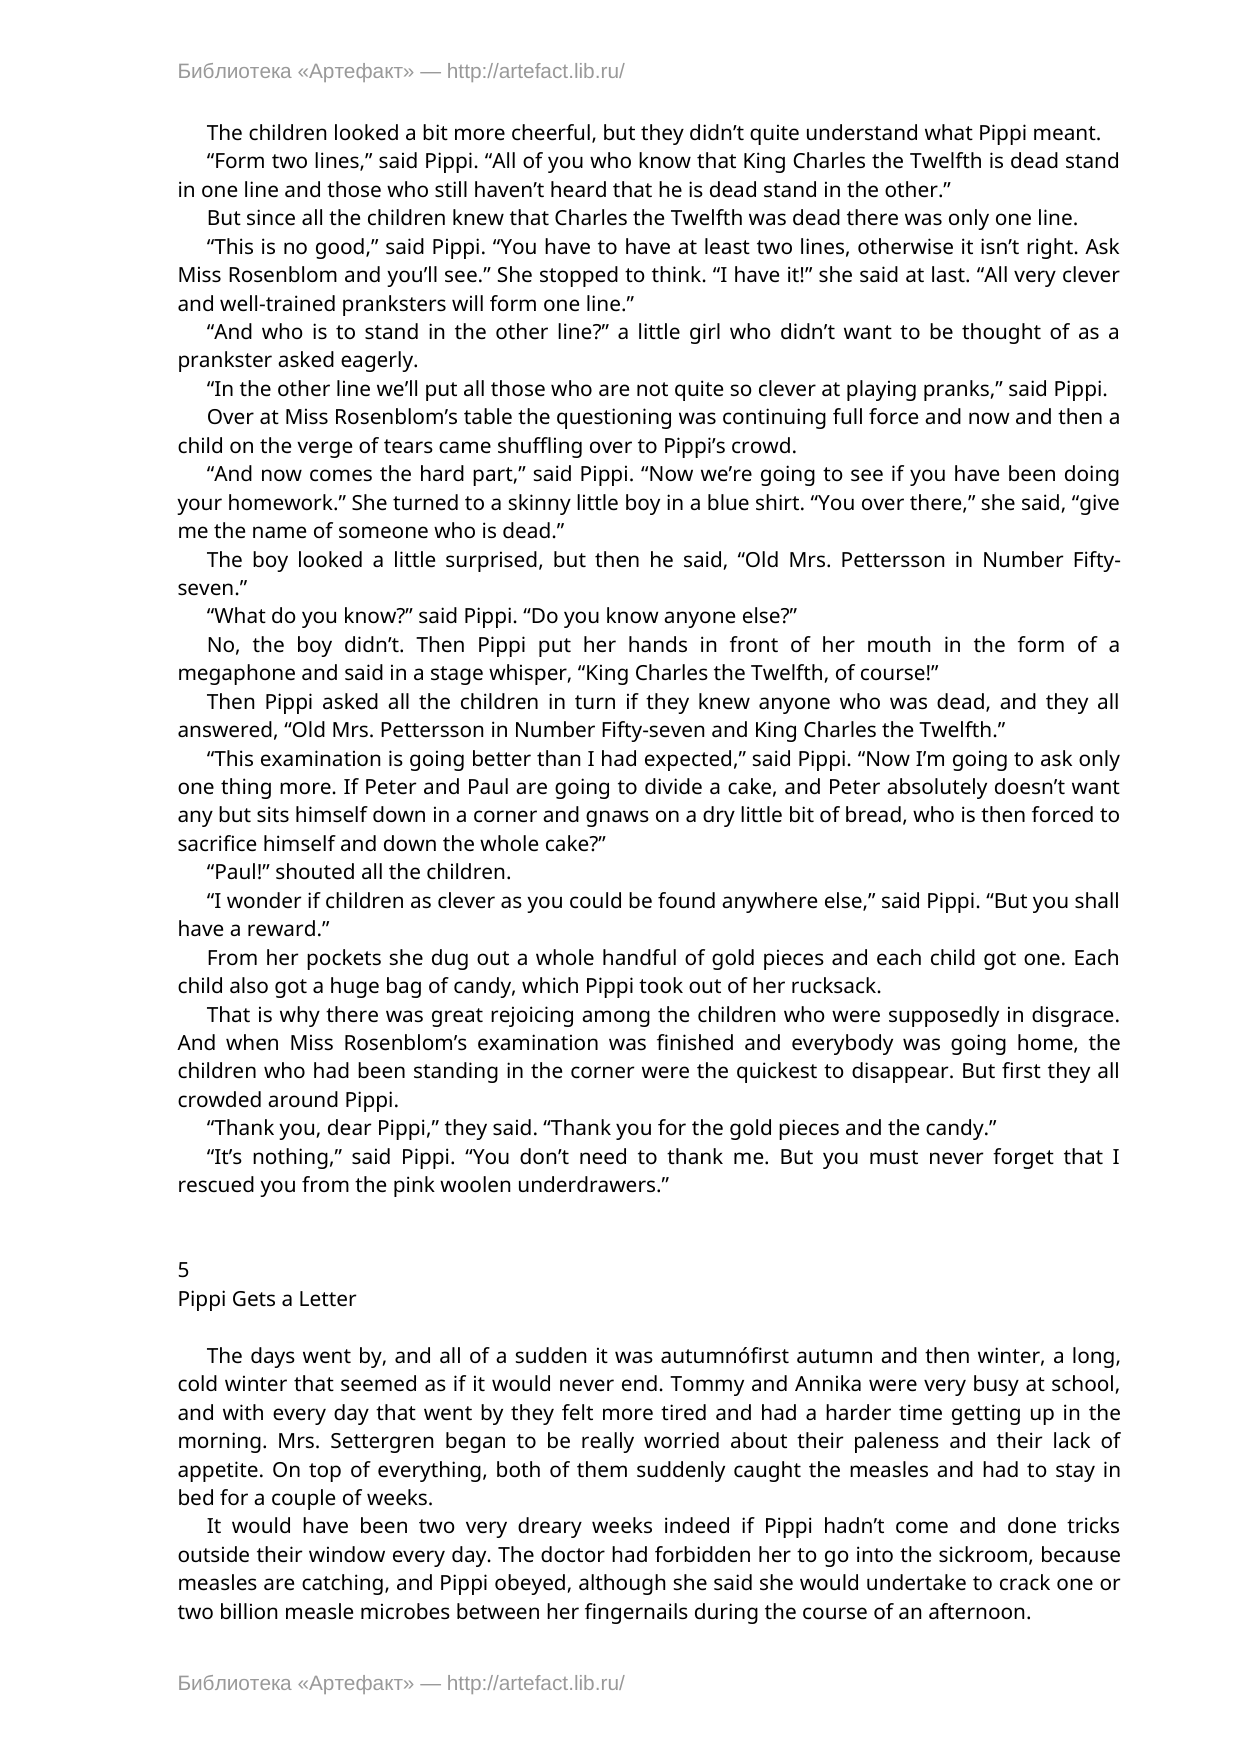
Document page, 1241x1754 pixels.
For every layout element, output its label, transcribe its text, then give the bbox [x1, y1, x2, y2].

text That is why there was great rejoicing among the children who were supposedly in disgrace. And when Miss Rosenblom’s examination was finished and everybody was going home, the children who had been standing in the corner were the quickest to disappear. But first they all crowded around Pippi. [177, 1000, 1122, 1113]
text “I wonder if children as clever as you could be found anywhere else,” said Pippi. “But you shall have a reward.” [177, 886, 1122, 943]
text 5 [177, 1256, 1122, 1284]
text “This examination is going better than I had expected,” said Pippi. “Now I’m going to ask only one thing more. If Peter and Paul are going to divide a cake, and Peter absolutely doesn’t want any but sits himself down in a corner and gnaws on a dry little bit of bread, who is then forced to sacrifice himself and down the whole cake?” [177, 744, 1122, 857]
text Pippi Gets a Letter [177, 1284, 1122, 1312]
text “This is no good,” said Pippi. “You have to have at least two lines, otherwise it isn’t right. Ask Miss Rosenblom and you’ll see.” She stopped to think. “I have it!” she said at last. “All very clever and well-trained pranksters will form one line.” [177, 232, 1122, 317]
text “What do you know?” said Pippi. “Do you know anyone else?” [177, 602, 1122, 630]
text No, the boy didn’t. Then Pippi put her hands in front of her mouth in the form of a megaphone and said in a stage whisper, “King Charles the Twelfth, of course!” [177, 630, 1122, 687]
text “And now comes the hard part,” said Pippi. “Now we’re going to see if you have been doing your homework.” She turned to a skinny little boy in a blue shirt. “You over there,” she said, “give me the name of someone who is dead.” [177, 459, 1122, 545]
text “Form two lines,” said Pippi. “All of you who know that King Charles the Twelfth is dead stand in one line and those who still haven’t heard that he is dead stand in the other.” [177, 147, 1122, 203]
text Then Pippi asked all the children in turn if they knew anyone who was dead, and they all answered, “Old Mrs. Pettersson in Number Fifty-seven and King Charles the Twelfth.” [177, 687, 1122, 744]
text It would have been two very dreary weeks indeed if Pippi hadn’t come and done tricks outside their window every day. The doctor had forbidden her to go into the sickroom, because measles are catching, and Pippi obeyed, although she said she would undertake to crack one or two billion measle microbes between her fingernails during the course of an afternoon. [177, 1512, 1122, 1625]
text Over at Miss Rosenblom’s table the questioning was continuing full force and now and then a child on the verge of tears came shuffling over to Pippi’s crowd. [177, 402, 1122, 459]
text The children looked a bit more cheerful, but they didn’t quite understand what Pippi meant. [177, 118, 1122, 147]
text “Paul!” shouted all the children. [177, 857, 1122, 886]
text The boy looked a little surprised, but then he said, “Old Mrs. Pettersson in Number Fifty-seven.” [177, 545, 1122, 602]
text From her pockets she dug out a whole handful of gold pieces and each child got one. Each child also got a huge bag of candy, which Pippi took out of her rucksack. [177, 943, 1122, 1000]
text “In the other line we’ll put all those who are not quite so clever at playing pranks,” said Pippi. [177, 374, 1122, 402]
text “And who is to stand in the other line?” a little girl who didn’t want to be thought of as a prankster asked eagerly. [177, 317, 1122, 374]
text But since all the children knew that Charles the Twelfth was dead there was only one line. [177, 203, 1122, 232]
text The days went by, and all of a sudden it was autumnófirst autumn and then winter, a long, cold winter that seemed as if it would never end. Tommy and Annika were very busy at school, and with every day that went by they felt more tired and had a harder time getting up in the morning. Mrs. Settergren began to be really worried about their paleness and their lack of appetite. On top of everything, both of them suddenly caught the measles and had to stay in bed for a couple of weeks. [177, 1341, 1122, 1512]
text “It’s nothing,” said Pippi. “You don’t need to thank me. But you must never forget that I rescued you from the pink woolen underdrawers.” [177, 1142, 1122, 1199]
text “Thank you, dear Pippi,” they said. “Thank you for the gold pieces and the candy.” [177, 1113, 1122, 1142]
